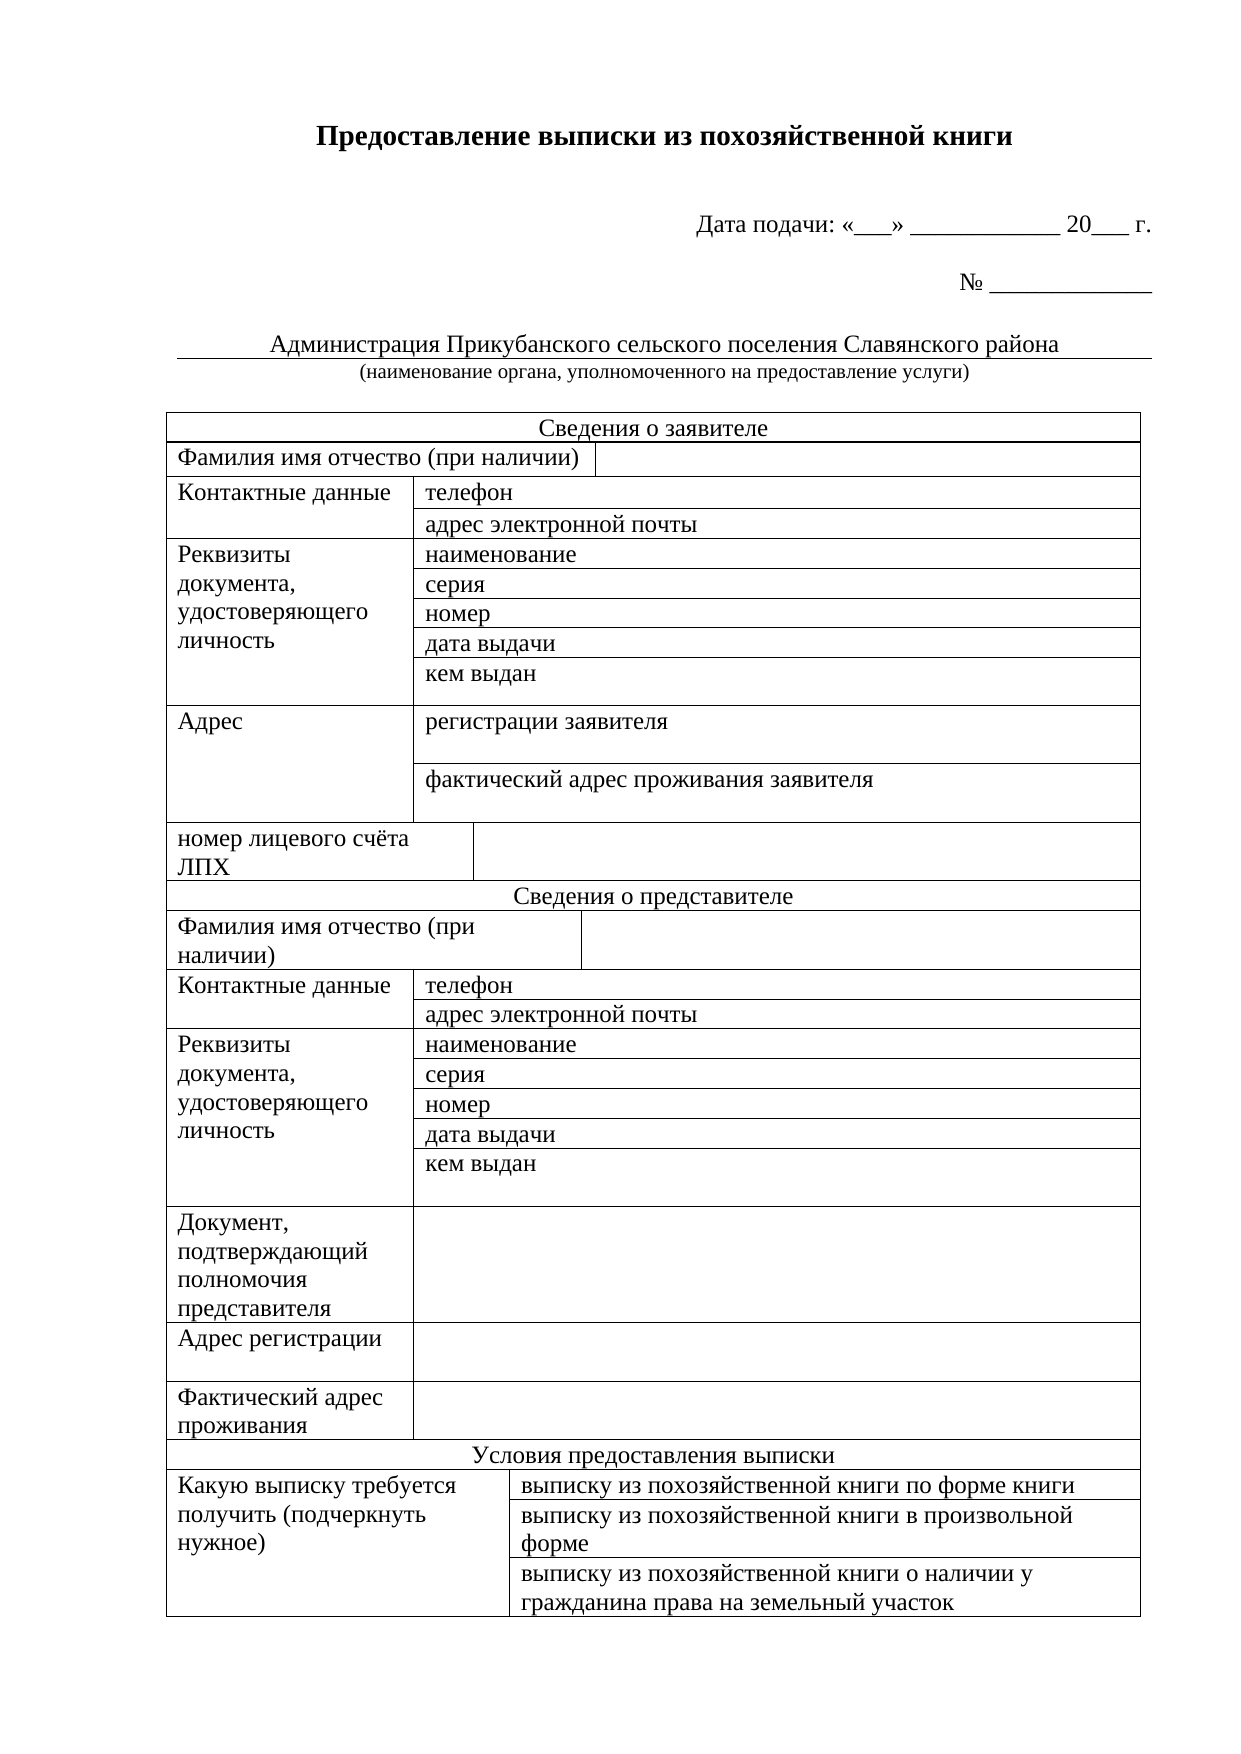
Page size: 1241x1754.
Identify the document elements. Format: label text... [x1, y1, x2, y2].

text Дата подачи: «___» ____________ 20___ г. [177, 209, 1152, 238]
table_cell Фамилия имя отчество (при наличии) [167, 911, 581, 969]
table_header Сведения о заявителе [167, 413, 1140, 441]
table_cell адрес электронной почты [414, 1000, 1140, 1028]
table_cell выписку из похозяйственной книги о наличии у гражданина права на земельный участок [510, 1558, 1140, 1616]
table_cell Адрес [167, 706, 413, 822]
table_cell регистрации заявителя [414, 706, 1140, 763]
table_cell Какую выписку требуется получить (подчеркнуть нужное) [167, 1470, 509, 1616]
table_cell адрес электронной почты [414, 509, 1140, 538]
text № _____________ [177, 267, 1152, 295]
table_cell телефон [414, 970, 1140, 998]
table_cell Условия предоставления выписки [167, 1440, 1140, 1469]
table_cell фактический адрес проживания заявителя [414, 764, 1140, 822]
table_cell кем выдан [414, 658, 1140, 705]
table_cell наименование [414, 539, 1140, 568]
table_header Администрация Прикубанского сельского поселения Славянского района [177, 329, 1152, 358]
table_cell Фактический адрес проживания [167, 1382, 413, 1439]
table_cell [582, 911, 1140, 969]
table_cell наименование [414, 1029, 1140, 1058]
table_cell телефон [414, 477, 1140, 508]
table_cell Реквизиты документа, удостоверяющего личность [167, 1029, 413, 1206]
table_cell серия [414, 569, 1140, 597]
table_cell Контактные данные [167, 477, 413, 538]
table_cell Контактные данные [167, 970, 413, 1028]
text Предоставление выписки из похозяйственной книги [177, 118, 1152, 152]
table_cell [414, 1207, 1140, 1322]
table_cell [596, 443, 1140, 476]
table_cell дата выдачи [414, 1119, 1140, 1147]
table_cell номер [414, 599, 1140, 627]
table_cell серия [414, 1059, 1140, 1088]
table_cell [414, 1323, 1140, 1381]
table_cell Сведения о представителе [167, 881, 1140, 910]
table_cell [414, 1382, 1140, 1439]
table_cell кем выдан [414, 1149, 1140, 1206]
table_cell Реквизиты документа, удостоверяющего личность [167, 539, 413, 705]
table_cell Фамилия имя отчество (при наличии) [167, 443, 595, 476]
table_cell дата выдачи [414, 628, 1140, 657]
table_cell [474, 823, 1140, 880]
table_cell Адрес регистрации [167, 1323, 413, 1381]
table_cell номер [414, 1089, 1140, 1118]
table_cell выписку из похозяйственной книги по форме книги [510, 1470, 1140, 1499]
table_cell номер лицевого счёта ЛПХ [167, 823, 473, 880]
table_cell Документ, подтверждающий полномочия представителя [167, 1207, 413, 1322]
table_cell выписку из похозяйственной книги в произвольной форме [510, 1500, 1140, 1557]
table_cell (наименование органа, уполномоченного на предоставление услуги) [177, 359, 1152, 383]
